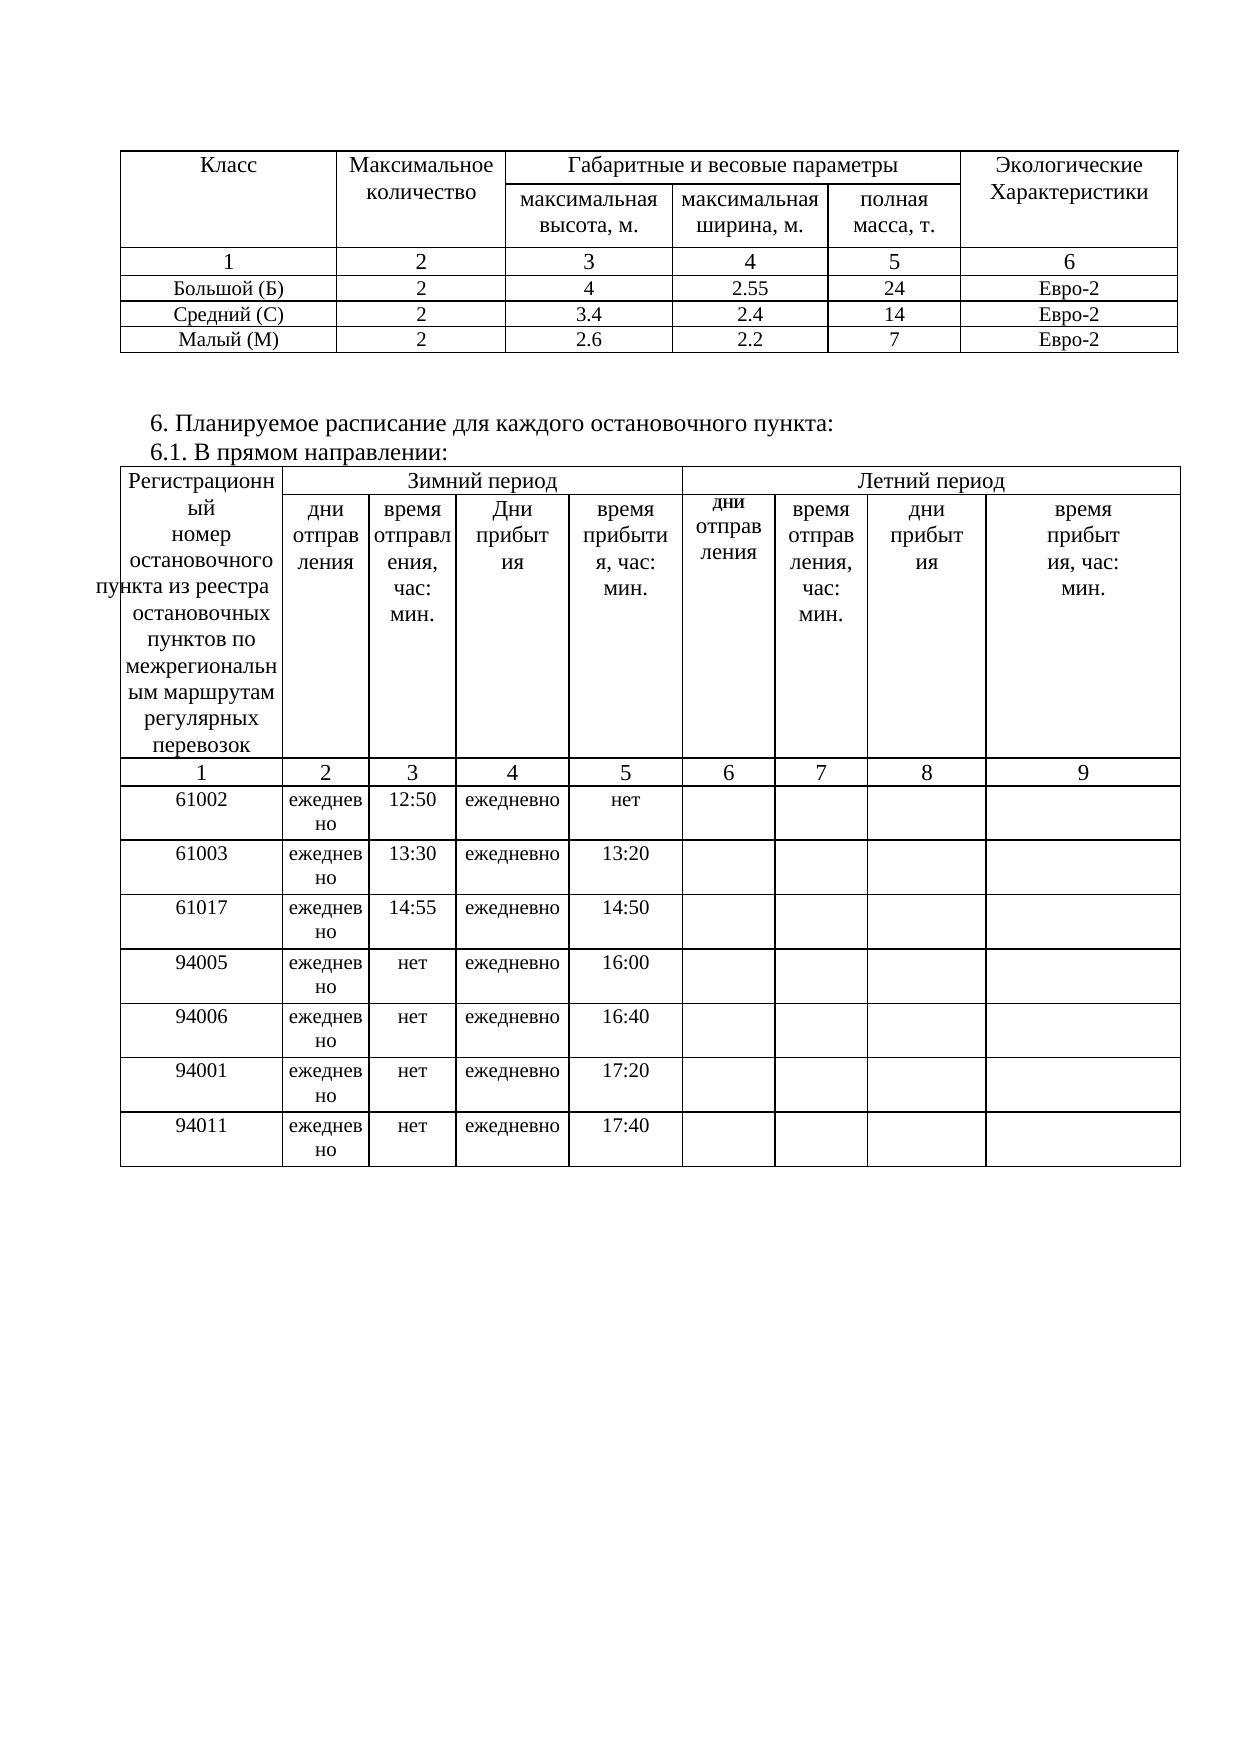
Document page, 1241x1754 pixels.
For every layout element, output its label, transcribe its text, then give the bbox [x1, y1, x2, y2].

table_header Габаритные и весовые параметры [506, 152, 960, 183]
table_cell нет [370, 1004, 455, 1057]
table_cell [868, 895, 985, 948]
table_cell ежедневно [283, 1004, 368, 1057]
table_cell 3 [506, 248, 672, 274]
table_cell нет [370, 1058, 455, 1111]
table_cell максимальная ширина, м. [673, 185, 827, 247]
table_cell 17:40 [570, 1113, 682, 1166]
table_cell Малый (М) [121, 327, 336, 351]
table_cell 4 [457, 759, 568, 785]
table_cell 4 [673, 248, 827, 274]
table_cell полная масса, т. [829, 185, 960, 247]
table_cell [987, 950, 1180, 1002]
table_cell [868, 841, 985, 894]
table_cell 2 [337, 327, 505, 351]
table_cell 2 [337, 302, 505, 326]
table_cell ежедневно [283, 895, 368, 948]
table_cell 7 [776, 759, 867, 785]
table_cell 4 [506, 276, 672, 300]
table_cell 14:55 [370, 895, 455, 948]
table_cell 94001 [121, 1058, 282, 1111]
table_cell ежедневно [457, 1004, 568, 1057]
table_cell 2.4 [673, 302, 827, 326]
table_cell время прибыти я, час: мин. [570, 495, 682, 757]
table_cell Евро-2 [961, 276, 1177, 300]
table_cell 13:20 [570, 841, 682, 894]
table_cell 1 [121, 759, 282, 785]
table_cell [683, 1004, 774, 1057]
table_cell [776, 841, 867, 894]
table_cell 14:50 [570, 895, 682, 948]
table_cell ежедневно [457, 841, 568, 894]
table_cell [683, 895, 774, 948]
text 6. Планируемое расписание для каждого остановочного пункта: [150, 408, 1090, 437]
table_cell 61017 [121, 895, 282, 948]
table_cell дни прибыт ия [868, 495, 985, 757]
table_cell 3 [370, 759, 455, 785]
table_cell [776, 1113, 867, 1166]
table_cell 2.2 [673, 327, 827, 351]
table_cell [776, 787, 867, 839]
table_cell 16:00 [570, 950, 682, 1002]
table_cell нет [370, 1113, 455, 1166]
table_cell [987, 1113, 1180, 1166]
table_cell [776, 1058, 867, 1111]
table_header Максимальное количество [337, 152, 505, 247]
table_header Зимний период [283, 467, 682, 493]
table_cell ежедневно [457, 950, 568, 1002]
table_cell [868, 950, 985, 1002]
table_cell 17:20 [570, 1058, 682, 1111]
table_cell ежедневно [457, 895, 568, 948]
table_cell 7 [829, 327, 960, 351]
table_cell [776, 1004, 867, 1057]
table_cell [868, 1004, 985, 1057]
table_cell [683, 841, 774, 894]
table_cell время отправ ления, час: мин. [776, 495, 867, 757]
table_cell 3.4 [506, 302, 672, 326]
table_header Класс [121, 152, 336, 247]
table_cell 61002 [121, 787, 282, 839]
table_cell ежедневно [283, 841, 368, 894]
table_cell [683, 1058, 774, 1111]
table_cell [987, 895, 1180, 948]
table_cell [868, 1113, 985, 1166]
table_cell Средний (С) [121, 302, 336, 326]
table_cell 13:30 [370, 841, 455, 894]
table_cell 2.6 [506, 327, 672, 351]
table_cell нет [570, 787, 682, 839]
table_cell [868, 1058, 985, 1111]
table_cell [987, 787, 1180, 839]
table_cell [776, 895, 867, 948]
table_cell 9 [987, 759, 1180, 785]
table_cell 2.55 [673, 276, 827, 300]
table_cell ежедневно [283, 950, 368, 1002]
table_cell 61003 [121, 841, 282, 894]
table_cell [683, 1113, 774, 1166]
table_cell [776, 950, 867, 1002]
table_cell Дни прибыт ия [457, 495, 568, 757]
table_cell максимальная высота, м. [506, 185, 672, 247]
table_cell 6 [683, 759, 774, 785]
table_cell 2 [337, 276, 505, 300]
table_cell 24 [829, 276, 960, 300]
table_cell 1 [121, 248, 336, 274]
table_cell время отправл ения, час: мин. [370, 495, 455, 757]
table_cell Евро-2 [961, 327, 1177, 351]
text 6.1. В прямом направлении: [150, 437, 1090, 466]
table_cell дни отправ ления [283, 495, 368, 757]
table_header Летний период [683, 467, 1180, 493]
table_cell [987, 841, 1180, 894]
table_cell 94005 [121, 950, 282, 1002]
table_cell ежедневно [457, 1058, 568, 1111]
table_cell Большой (Б) [121, 276, 336, 300]
table_cell Евро-2 [961, 302, 1177, 326]
table_header Экологические Характеристики [961, 152, 1177, 247]
table_cell 5 [829, 248, 960, 274]
table_cell ДНИ отправ ления [683, 495, 774, 757]
table_cell [683, 787, 774, 839]
table_cell 14 [829, 302, 960, 326]
table_cell ежедневно [283, 787, 368, 839]
table_cell ежедневно [457, 787, 568, 839]
table_cell [868, 787, 985, 839]
table_header Регистрационный номер остановочного пункта из реестра остановочных пунктов по межрегиональным маршрутам регулярных перевозок [121, 467, 282, 757]
table_cell ежедневно [457, 1113, 568, 1166]
table_cell 94006 [121, 1004, 282, 1057]
table_cell 12:50 [370, 787, 455, 839]
table_cell 6 [961, 248, 1177, 274]
table_cell 94011 [121, 1113, 282, 1166]
table_cell ежедневно [283, 1113, 368, 1166]
table_cell 5 [570, 759, 682, 785]
table_cell ежедневно [283, 1058, 368, 1111]
table_cell [987, 1058, 1180, 1111]
table_cell 2 [337, 248, 505, 274]
table_cell нет [370, 950, 455, 1002]
table_cell 2 [283, 759, 368, 785]
table_cell время прибыт ия, час: мин. [987, 495, 1180, 757]
table_cell [987, 1004, 1180, 1057]
table_cell 16:40 [570, 1004, 682, 1057]
table_cell [683, 950, 774, 1002]
table_cell 8 [868, 759, 985, 785]
